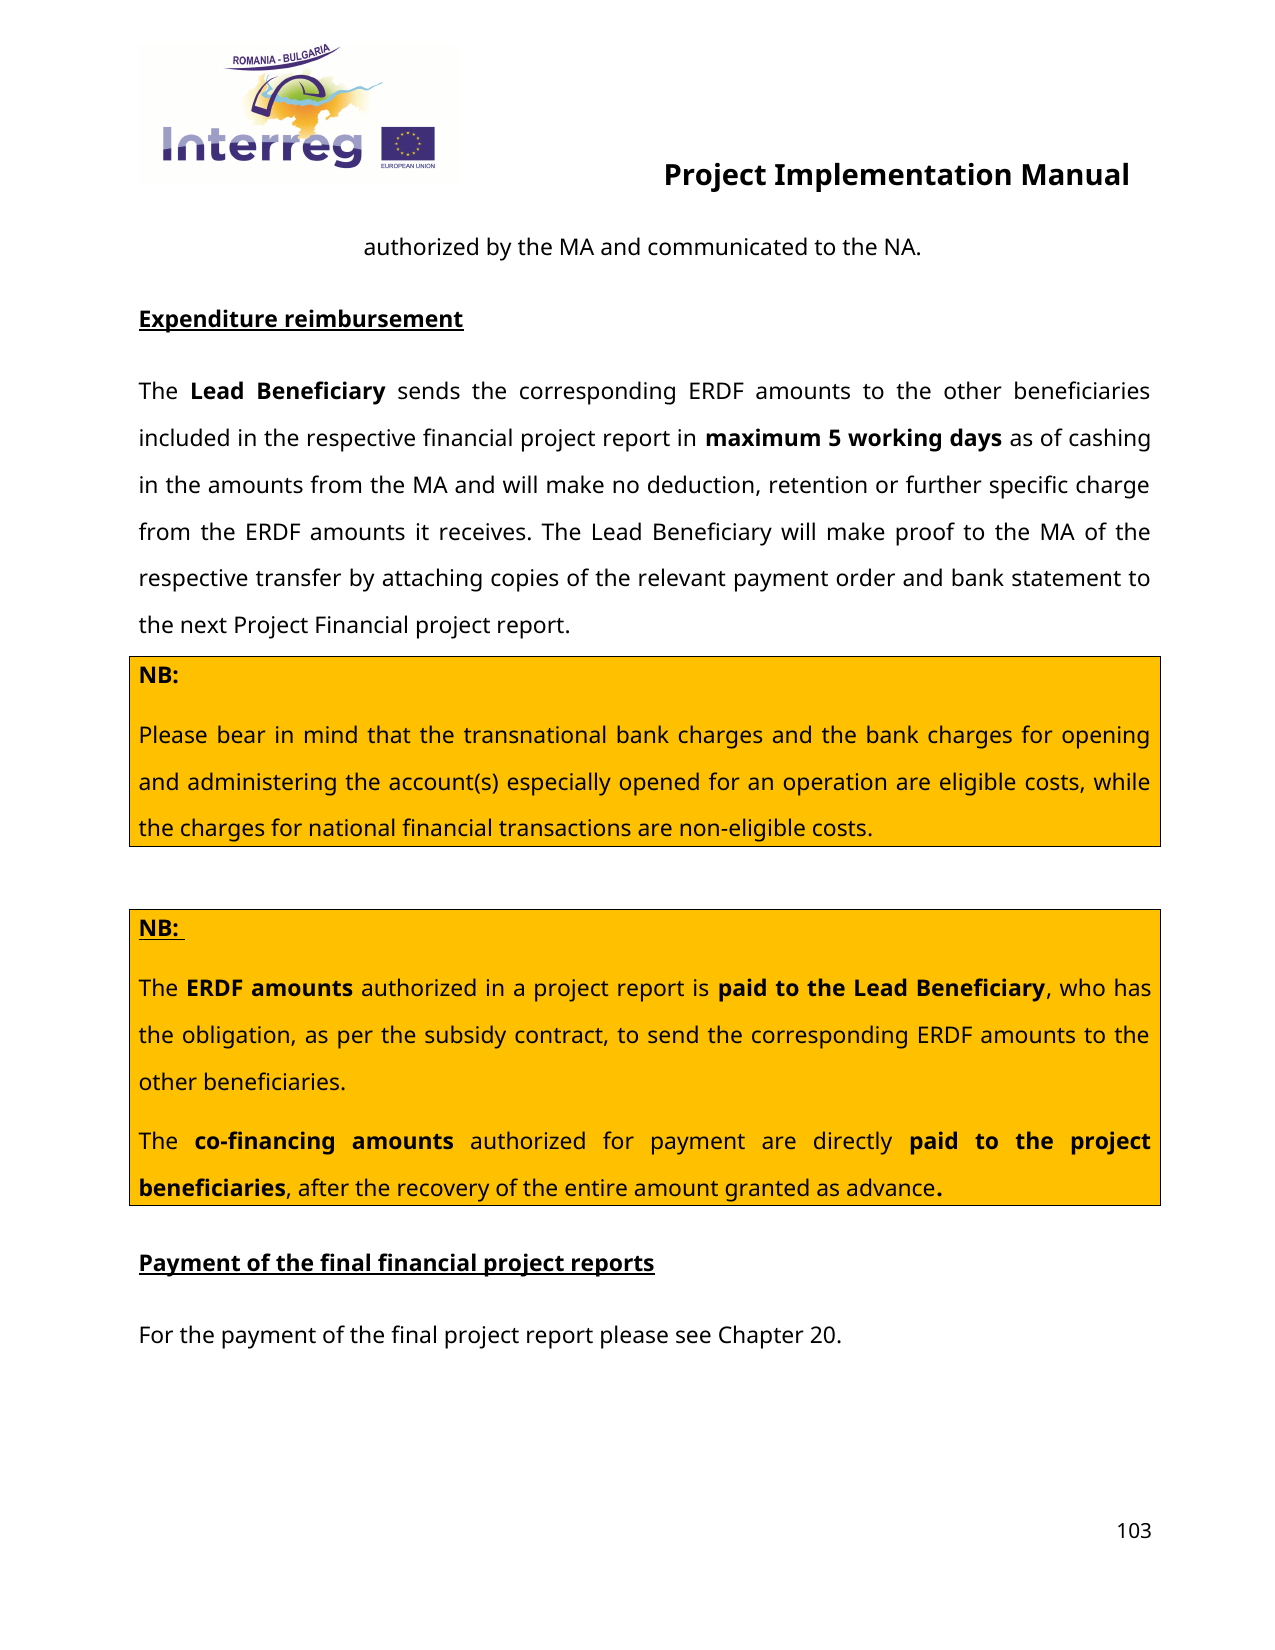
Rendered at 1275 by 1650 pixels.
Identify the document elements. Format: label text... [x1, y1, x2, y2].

text The ERDF amounts authorized in a project report is paid to the Lead Beneficiary, who has the obligation, as per the subsidy contract, to send the corresponding ERDF amounts to the other beneficiaries. [130, 968, 1160, 1097]
text Payment of the final financial project reports [138, 1247, 1152, 1278]
picture [138, 44, 461, 185]
text Please bear in mind that the transnational bank charges and the bank charges for opening and administering the account(s) especially opened for an operation are eligible costs, while the charges for national financial transactions are non-eligible costs. [130, 715, 1160, 846]
text NB: [130, 657, 1160, 690]
text NB: [130, 910, 1160, 943]
text Expenditure reimbursement [138, 303, 1152, 334]
text The Lead Beneficiary sends the corresponding ERDF amounts to the other beneficiaries included in the respective financial project report in maximum 5 working days as of cashing in the amounts from the MA and will make no deduction, retention or further specific charge from the ERDF amounts it receives. The Lead Beneficiary will make proof to the MA of the respective transfer by attaching copies of the relevant payment order and bank statement to the next Project Financial project report. [138, 375, 1152, 640]
text For the payment of the final project report please see Chapter 20. [138, 1318, 1152, 1350]
text The co-financing amounts authorized for payment are directly paid to the project beneficiaries, after the recovery of the entire amount granted as advance. [130, 1122, 1160, 1205]
